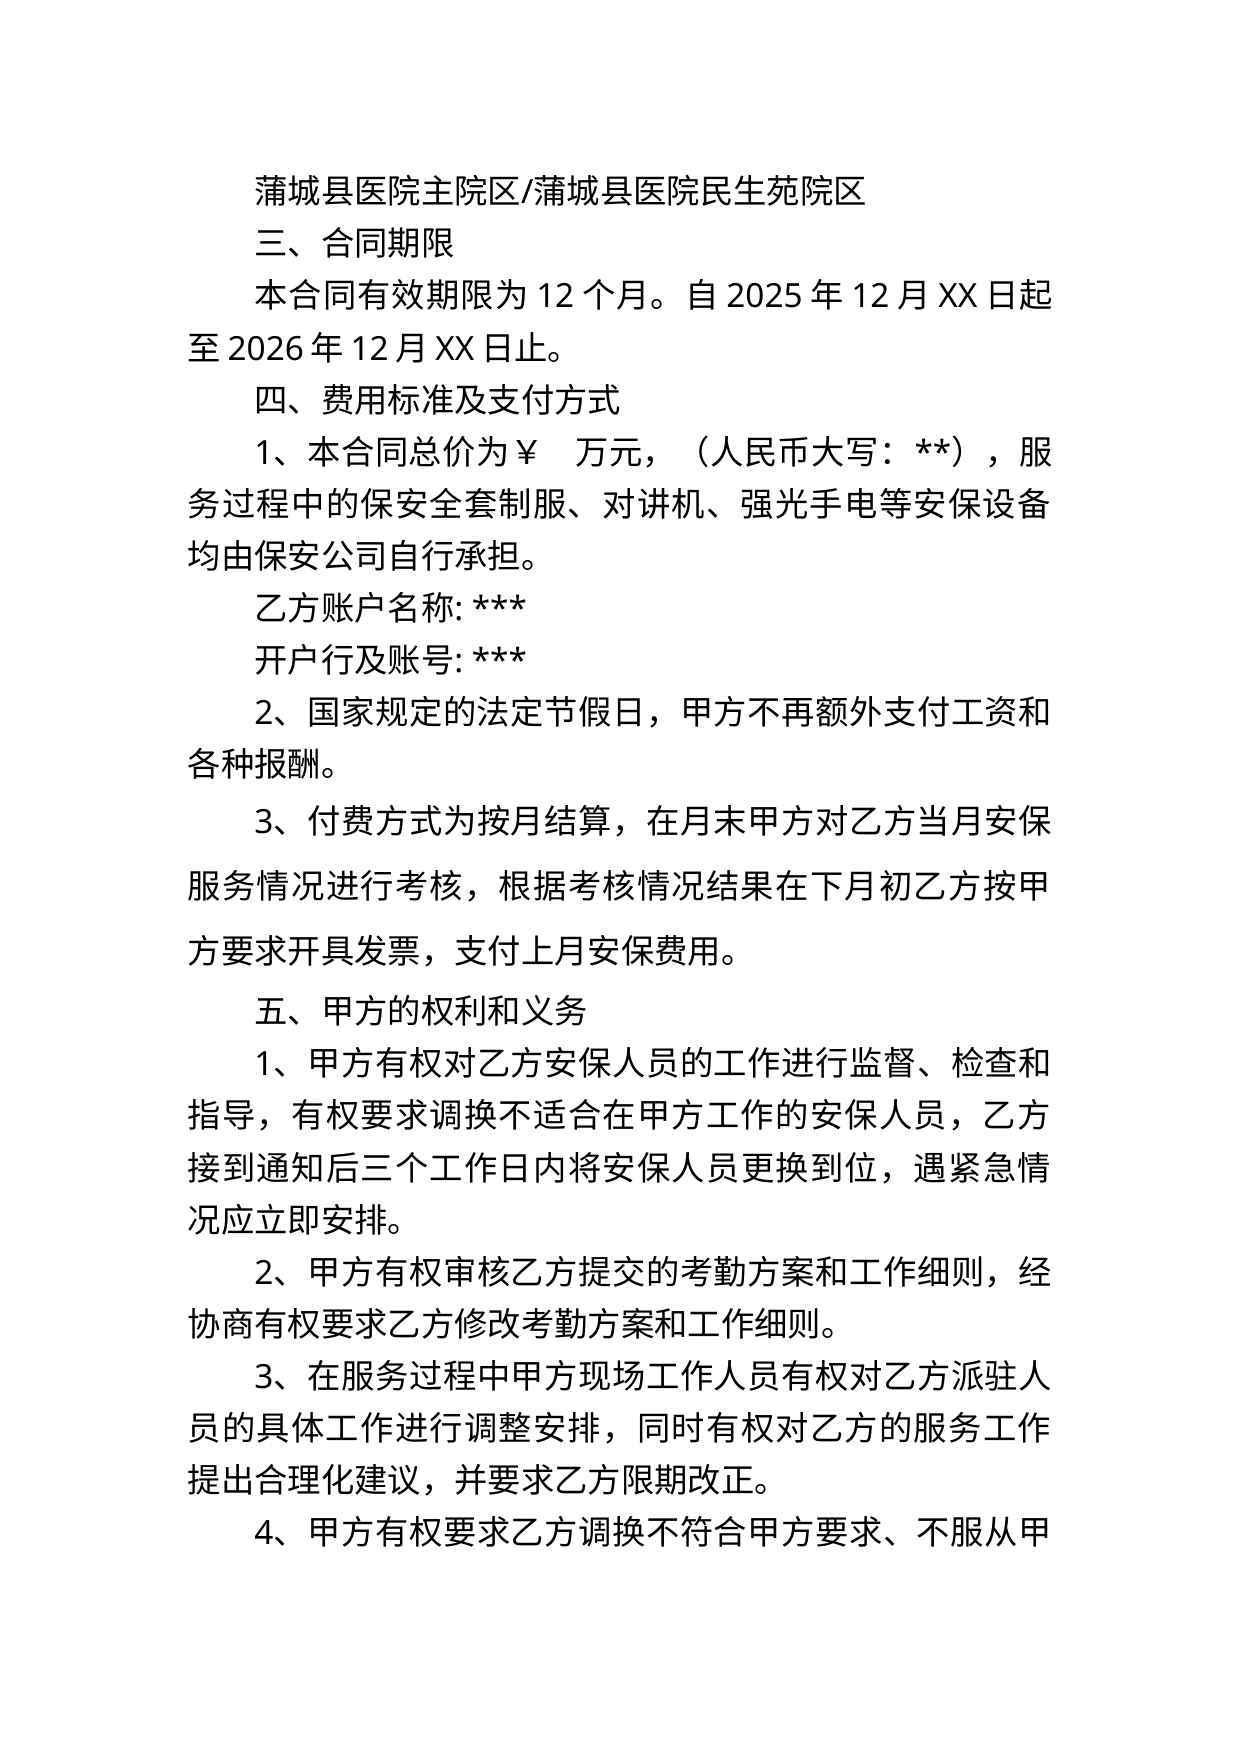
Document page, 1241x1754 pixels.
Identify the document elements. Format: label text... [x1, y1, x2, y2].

text 3、在服务过程中甲方现场工作人员有权对乙方派驻人员的具体工作进行调整安排，同时有权对乙方的服务工作提出合理化建议，并要求乙方限期改正。 [187, 1347, 1053, 1503]
text 三、合同期限 [187, 214, 1053, 266]
text 开户行及账号: *** [187, 631, 1053, 683]
text 2、甲方有权审核乙方提交的考勤方案和工作细则，经协商有权要求乙方修改考勤方案和工作细则。 [187, 1242, 1053, 1347]
text 五、甲方的权利和义务 [187, 982, 1053, 1034]
text 1、本合同总价为￥ 万元，（人民币大写：**），服务过程中的保安全套制服、对讲机、强光手电等安保设备均由保安公司自行承担。 [187, 422, 1053, 579]
text 3、付费方式为按月结算，在月末甲方对乙方当月安保服务情况进行考核，根据考核情况结果在下月初乙方按甲方要求开具发票，支付上月安保费用。 [187, 787, 1053, 982]
text 四、费用标准及支付方式 [187, 370, 1053, 422]
text 本合同有效期限为12个月。自2025年12月XX日起至2026年12月XX日止。 [187, 266, 1053, 370]
text 2、国家规定的法定节假日，甲方不再额外支付工资和各种报酬。 [187, 683, 1053, 787]
text 蒲城县医院主院区/蒲城县医院民生苑院区 [187, 162, 1053, 214]
text 1、甲方有权对乙方安保人员的工作进行监督、检查和指导，有权要求调换不适合在甲方工作的安保人员，乙方接到通知后三个工作日内将安保人员更换到位，遇紧急情况应立即安排。 [187, 1034, 1053, 1242]
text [187, 1503, 1053, 1555]
text 乙方账户名称: *** [187, 579, 1053, 631]
